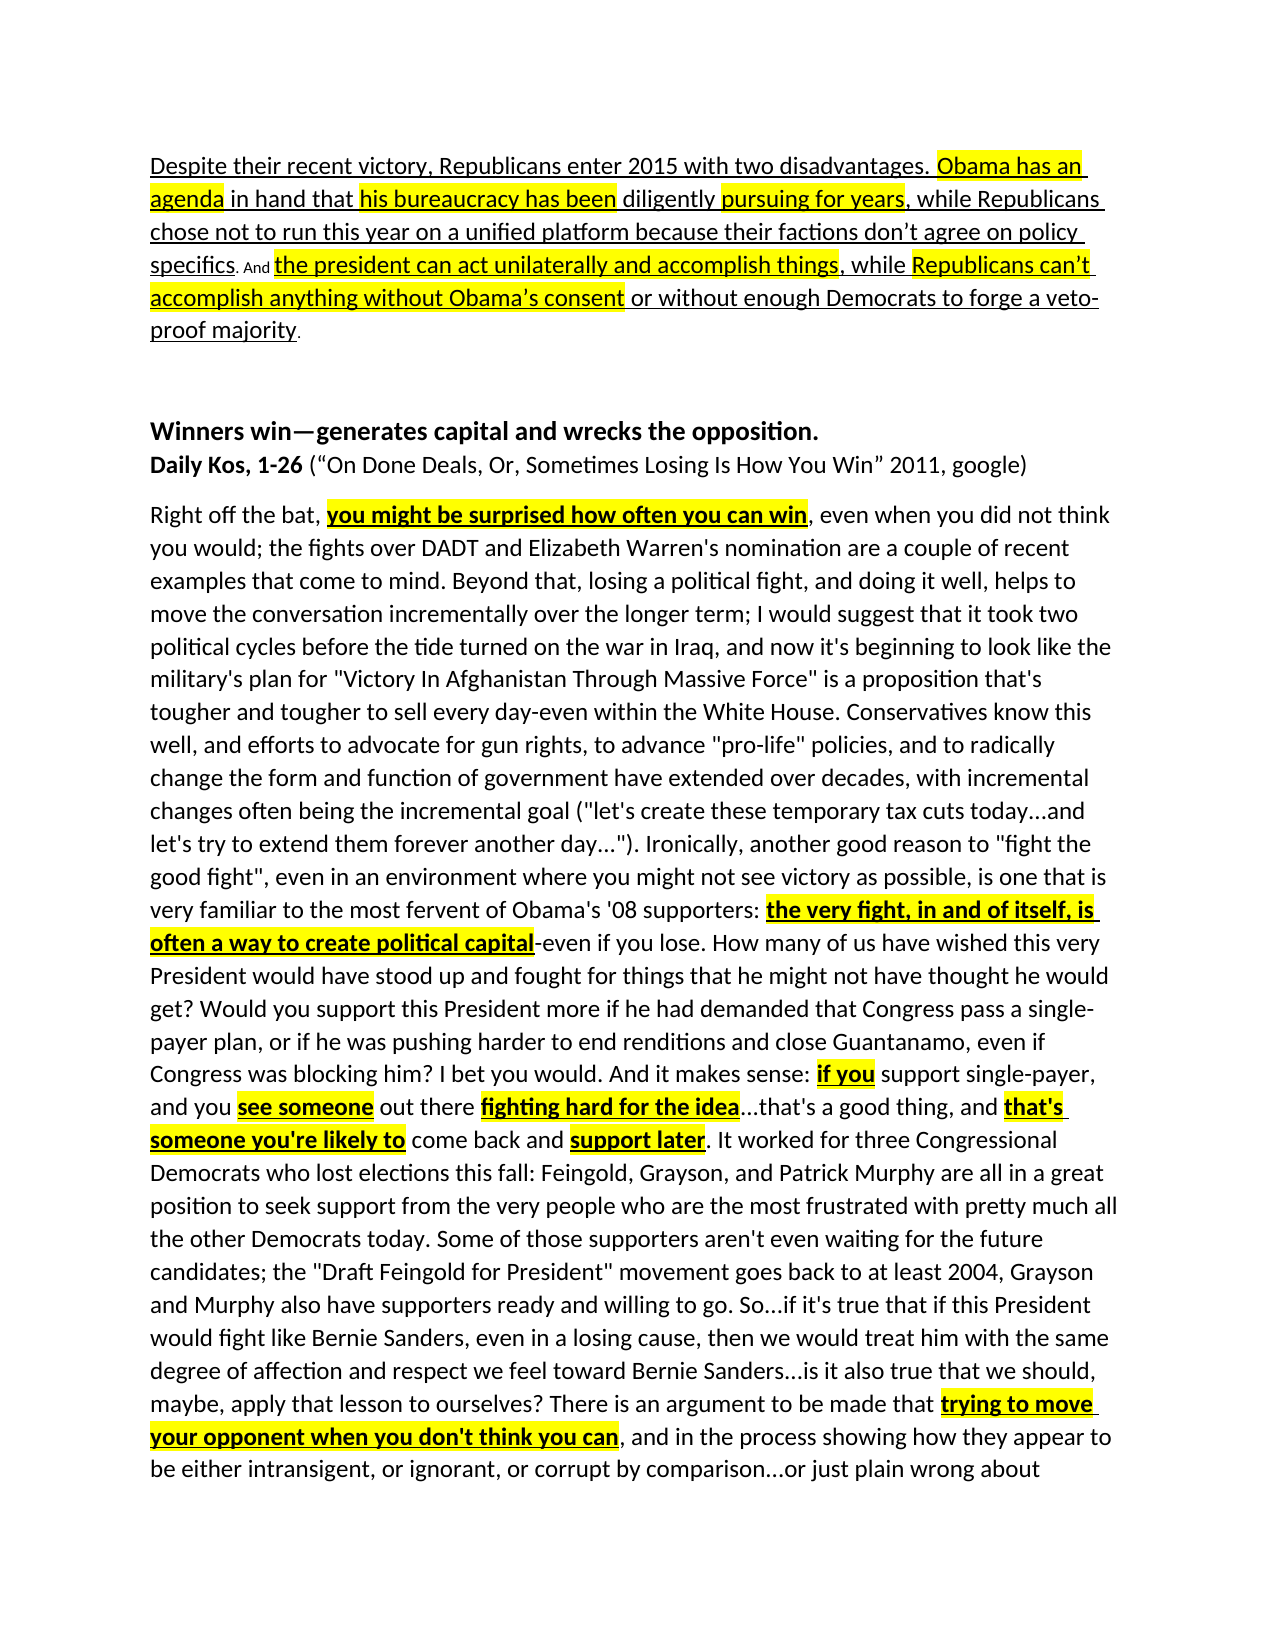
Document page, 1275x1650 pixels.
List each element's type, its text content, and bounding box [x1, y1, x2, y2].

subtitle Winners win—generates capital and wrecks the opposition. [150, 414, 1125, 447]
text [150, 150, 1125, 345]
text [150, 499, 1125, 1484]
text Daily Kos, 1-26 (“On Done Deals, Or, Sometimes Losing Is How You Win” 2011, google) [150, 449, 1125, 480]
